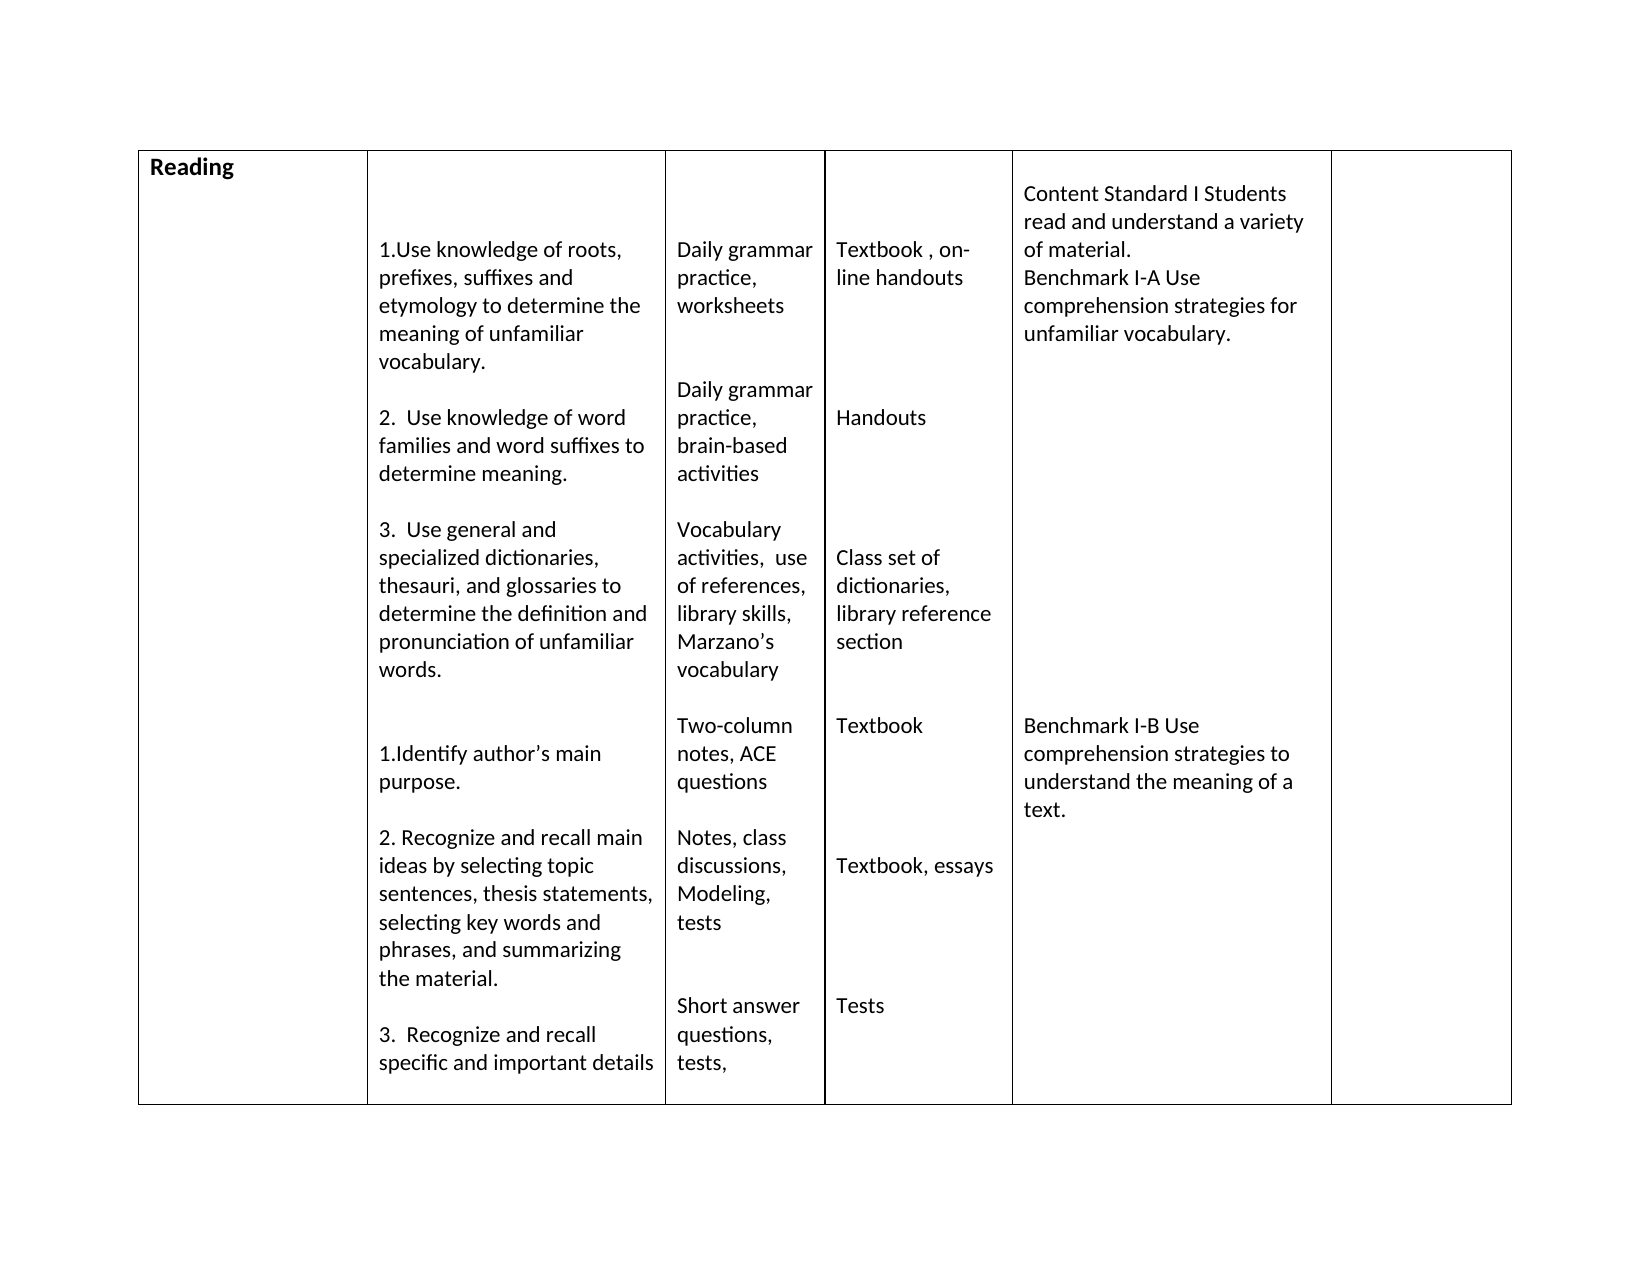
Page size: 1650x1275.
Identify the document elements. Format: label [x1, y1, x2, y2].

table_cell [1332, 151, 1511, 1104]
table_cell [368, 151, 665, 1104]
table_cell [139, 151, 367, 1104]
table_cell [666, 151, 824, 1104]
table_cell [1013, 151, 1331, 1104]
table_cell [826, 151, 1012, 1104]
